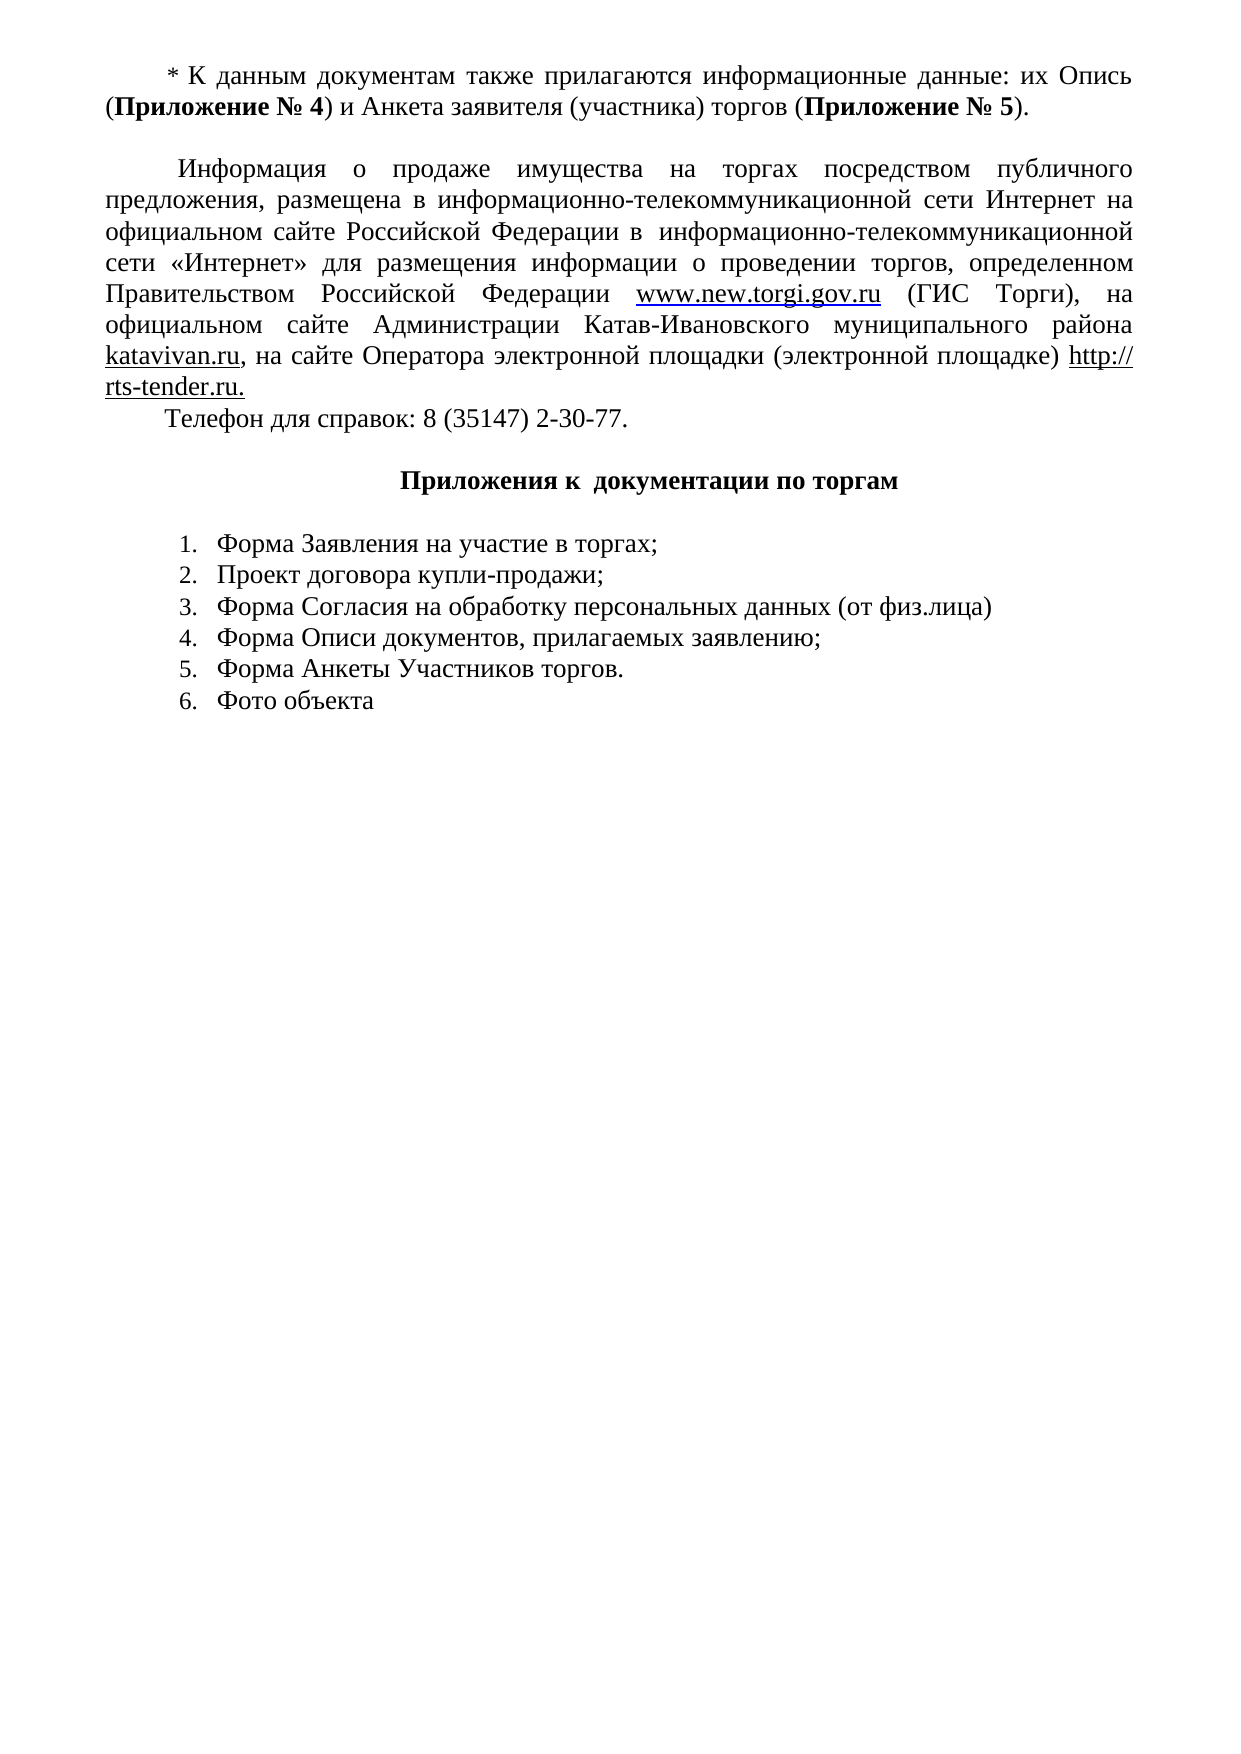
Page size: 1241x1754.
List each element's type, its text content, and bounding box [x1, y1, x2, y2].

subtitle Приложения к документации по торгам [129, 464, 1169, 496]
list Форма Описи документов, прилагаемых заявлению; [179, 621, 1169, 652]
list Форма Заявления на участие в торгах; [179, 527, 1169, 559]
list К данным документам также прилагаются информационные данные: их Опись (Приложение № 4) и Анкета заявителя (участника) торгов (Приложение № 5). [105, 59, 1133, 121]
text Телефон для справок: 8 (35147) 2-30-77. [164, 402, 1169, 433]
text Информация о продаже имущества на торгах посредством публичного предложения, размещена в информационно-телекоммуникационной сети Интернет на официальном сайте Российской Федерации в информационно-телекоммуникационной сети «Интернет» для размещения информации о проведении торгов, определенном Правительством Российской Федерации www.new.torgi.gov.ru (ГИС Торги), на официальном сайте Администрации Катав-Ивановского муниципального района katavivan.ru, на сайте Оператора электронной площадки (электронной площадке) http:// rts-tender.ru. [105, 152, 1133, 402]
list Проект договора купли-продажи; [179, 559, 1169, 590]
list Форма Анкеты Участников торгов. [179, 652, 1169, 683]
list Форма Согласия на обработку персональных данных (от физ.лица) [179, 590, 1169, 621]
list Фото объекта [179, 684, 1169, 715]
